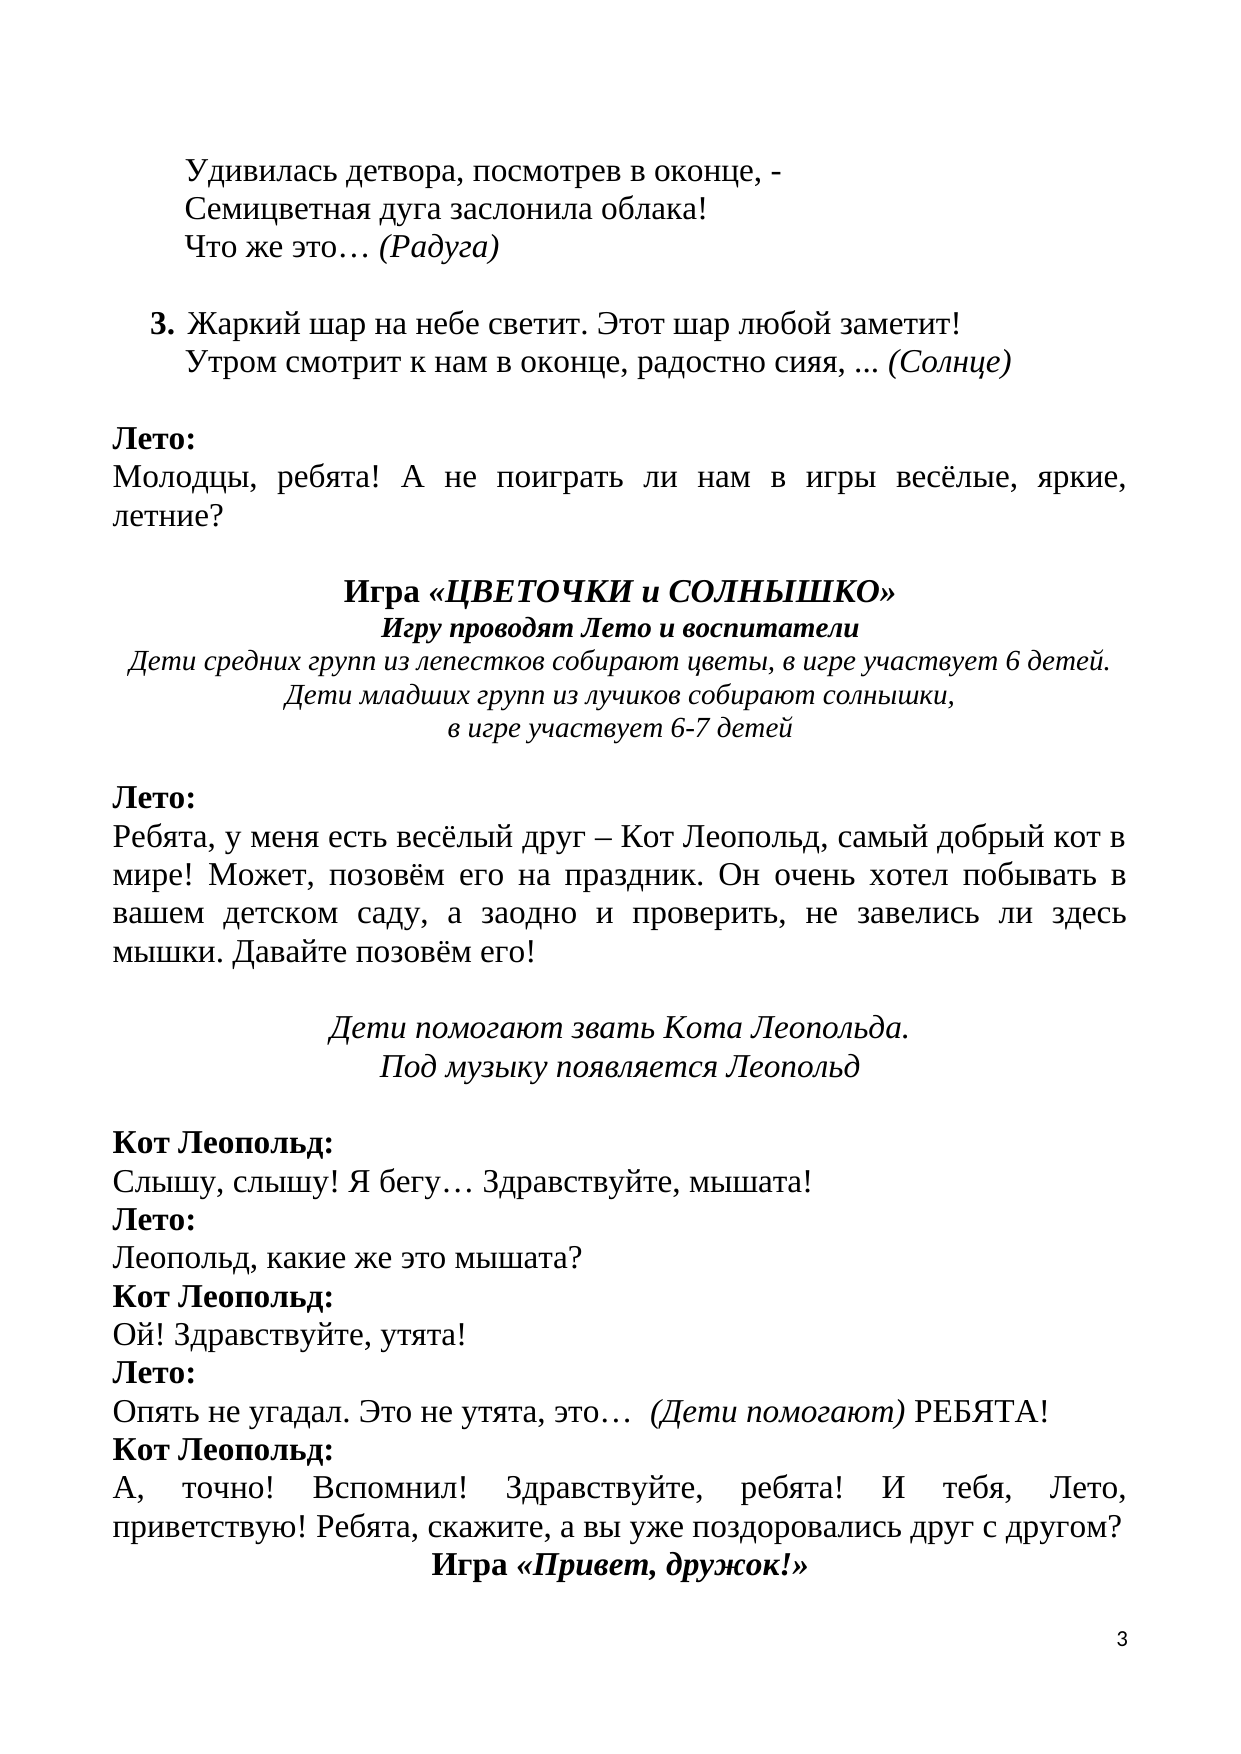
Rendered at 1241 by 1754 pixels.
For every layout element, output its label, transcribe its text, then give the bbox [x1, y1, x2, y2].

text Под музыку появляется Леопольд [112, 1046, 1128, 1084]
text в игре участвует 6-7 детей [112, 711, 1128, 744]
text Что же это… (Радуга) [112, 227, 1128, 265]
text А, точно! Вспомнил! Здравствуйте, ребята! И тебя, Лето, приветствую! Ребята, скажите, а вы уже поздоровались друг с другом? [112, 1468, 1128, 1544]
text Дети младших групп из лучиков собирают солнышки, [112, 677, 1128, 711]
text Лето: [112, 418, 1128, 457]
text Дети помогают звать Кота Леопольда. [112, 1008, 1128, 1046]
text Лето: [112, 778, 1128, 816]
text Дети средних групп из лепестков собирают цветы, в игре участвует 6 детей. [112, 643, 1128, 677]
text Молодцы, ребята! А не поиграть ли нам в игры весёлые, яркие, летние? [112, 457, 1128, 533]
text Кот Леопольд: [112, 1429, 1128, 1468]
text Ребята, у меня есть весёлый друг – Кот Леопольд, самый добрый кот в мире! Может, позовём его на праздник. Он очень хотел побывать в вашем детском саду, а заодно и проверить, не завелись ли здесь мышки. Давайте позовём его! [112, 816, 1128, 969]
list Жаркий шар на небе светит. Этот шар любой заметит! [150, 303, 1128, 342]
text Игру проводят Лето и воспитатели [112, 610, 1128, 643]
text Кот Леопольд: [112, 1276, 1128, 1314]
text Удивилась детвора, посмотрев в оконце, - [112, 150, 1128, 188]
text Слышу, слышу! Я бегу… Здравствуйте, мышата! [112, 1161, 1128, 1199]
text Опять не угадал. Это не утята, это… (Дети помогают) РЕБЯТА! [112, 1391, 1128, 1429]
text Ой! Здравствуйте, утята! [112, 1314, 1128, 1353]
text Игра «ЦВЕТОЧКИ и СОЛНЫШКО» [112, 572, 1128, 610]
text Лето: [112, 1199, 1128, 1238]
text Утром смотрит к нам в оконце, радостно сияя, ... (Солнце) [112, 342, 1128, 380]
text Кот Леопольд: [112, 1123, 1128, 1161]
text Леопольд, какие же это мышата? [112, 1238, 1128, 1276]
text Игра «Привет, дружок!» [112, 1544, 1128, 1583]
text Лето: [112, 1353, 1128, 1391]
text Семицветная дуга заслонила облака! [112, 188, 1128, 227]
